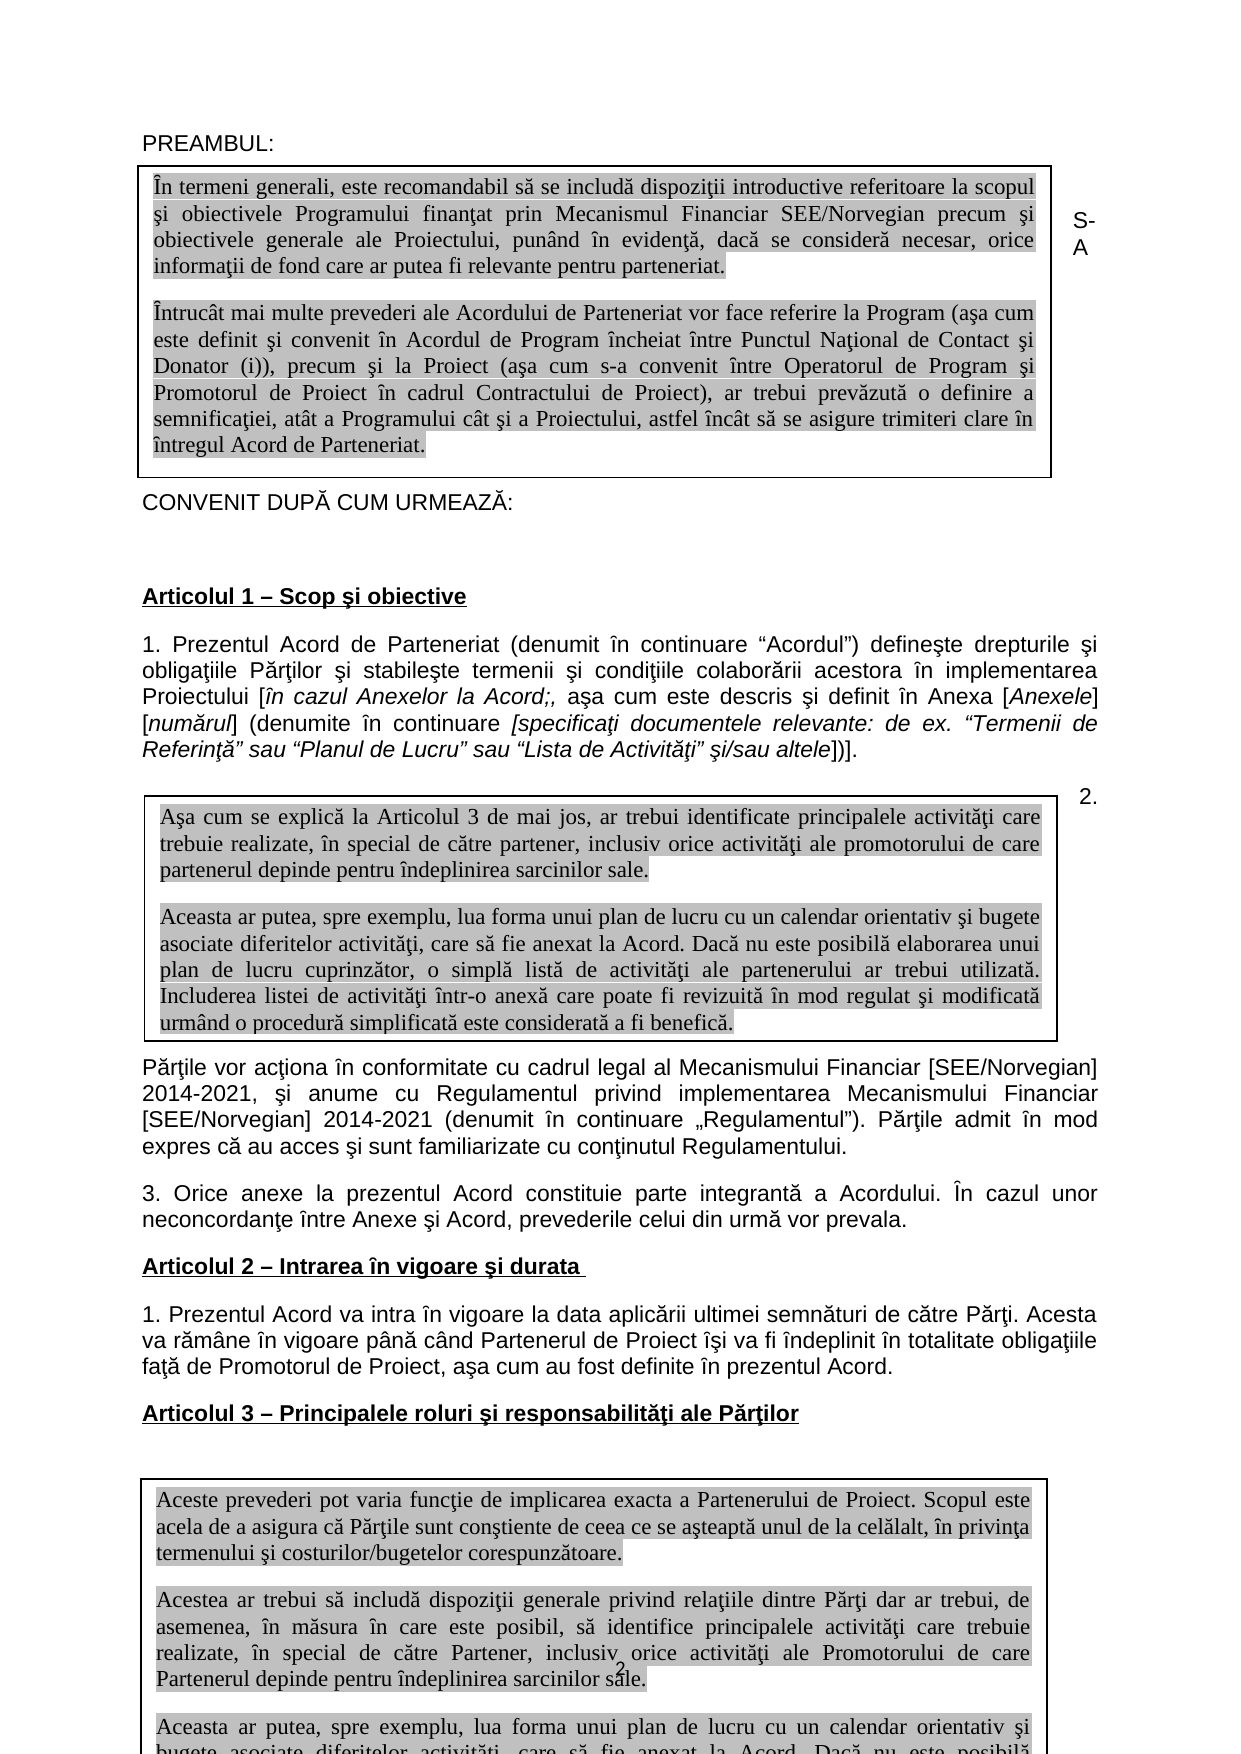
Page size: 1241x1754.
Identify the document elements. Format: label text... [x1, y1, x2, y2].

text 1. Prezentul Acord va intra ȋn vigoare la data aplicării ultimei semnături de către Părţi. Acesta va rămâne ȋn vigoare până când Partenerul de Proiect ȋşi va fi ȋndeplinit ȋn totalitate obligaţiile faţă de Promotorul de Proiect, aşa cum au fost definite ȋn prezentul Acord. [142, 1301, 1098, 1379]
text Articolul 3 – Principalele roluri şi responsabilităţi ale Părţilor [142, 1400, 1098, 1427]
text Articolul 2 – Intrarea ȋn vigoare şi durata [142, 1253, 1098, 1280]
text 2. Părţile vor acţiona ȋn conformitate cu cadrul legal al Mecanismului Financiar [SEE/Norvegian] 2014-2021, şi anume cu Regulamentul privind implementarea Mecanismului Financiar [SEE/Norvegian] 2014-2021 (denumit ȋn continuare „Regulamentul”). Părţile admit ȋn mod expres că au acces şi sunt familiarizate cu conţinutul Regulamentului. [142, 783, 1098, 1159]
text Articolul 1 – Scop şi obiective [142, 583, 1098, 610]
text S-A CONVENIT DUPĂ CUM URMEAZĂ: [142, 207, 1098, 515]
text 3. Orice anexe la prezentul Acord constituie parte integrantă a Acordului. Ȋn cazul unor neconcordanţe ȋntre Anexe şi Acord, prevederile celui din urmă vor prevala. [142, 1180, 1098, 1232]
text 1. Prezentul Acord de Parteneriat (denumit ȋn continuare “Acordul”) defineşte drepturile şi obligaţiile Părţilor şi stabileşte termenii şi condiţiile colaborării acestora ȋn implementarea Proiectului [ȋn cazul Anexelor la Acord;, aşa cum este descris şi definit ȋn Anexa [Anexele] [numărul] (denumite ȋn continuare [specificaţi documentele relevante: de ex. “Termenii de Referinţă” sau “Planul de Lucru” sau “Lista de Activităţi” şi/sau altele])]. [142, 631, 1098, 762]
